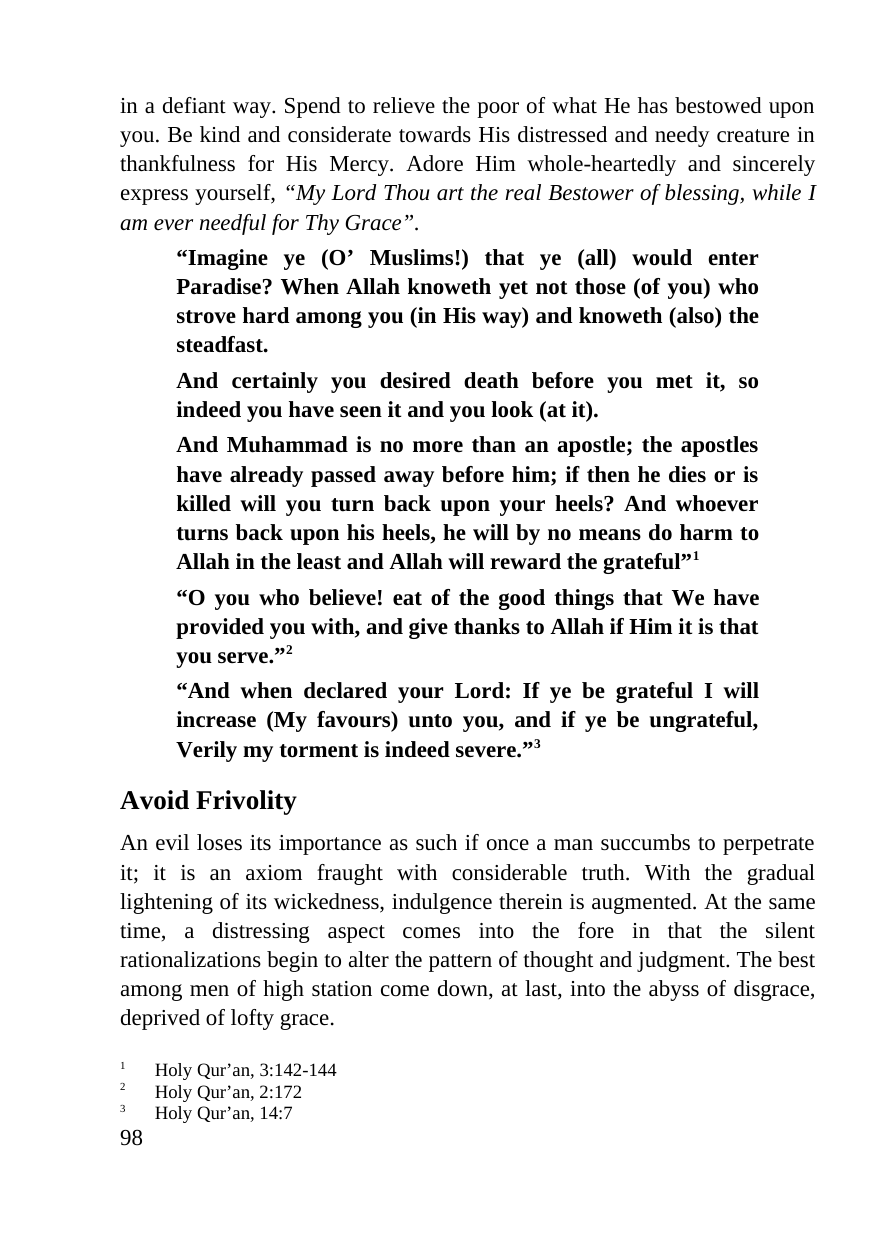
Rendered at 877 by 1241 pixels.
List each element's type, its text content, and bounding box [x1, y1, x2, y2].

text And Muhammad is no more than an apostle; the apostles have already passed away before him; if then he dies or is killed will you turn back upon your heels? And whoever turns back upon his heels, he will by no means do harm to Allah in the least and Allah will reward the grateful” [176, 429, 760, 575]
text An evil loses its importance as such if once a man succumbs to perpetrate it; it is an axiom fraught with considerable truth. With the gradual lightening of its wickedness, indulgence therein is augmented. At the same time, a distressing aspect comes into the fore in that the silent rationalizations begin to alter the pattern of thought and judgment. The best among men of high station come down, at last, into the abyss of disgrace, deprived of lofty grace. [120, 827, 817, 1032]
text “O you who believe! eat of the good things that We have provided you with, and give thanks to Allah if Him it is that you serve.” [176, 582, 760, 669]
text “Imagine ye (O’ Muslims!) that ye (all) would enter Paradise? When Allah knoweth yet not those (of you) who strove hard among you (in His way) and knoweth (also) the steadfast. [176, 242, 760, 359]
subtitle Avoid Frivolity [120, 784, 817, 815]
text And certainly you desired death before you met it, so indeed you have seen it and you look (at it). [176, 365, 760, 423]
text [120, 90, 817, 236]
text “And when declared your Lord: If ye be grateful I will increase (My favours) unto you, and if ye be ungrateful, Verily my torment is indeed severe.” [176, 675, 760, 763]
